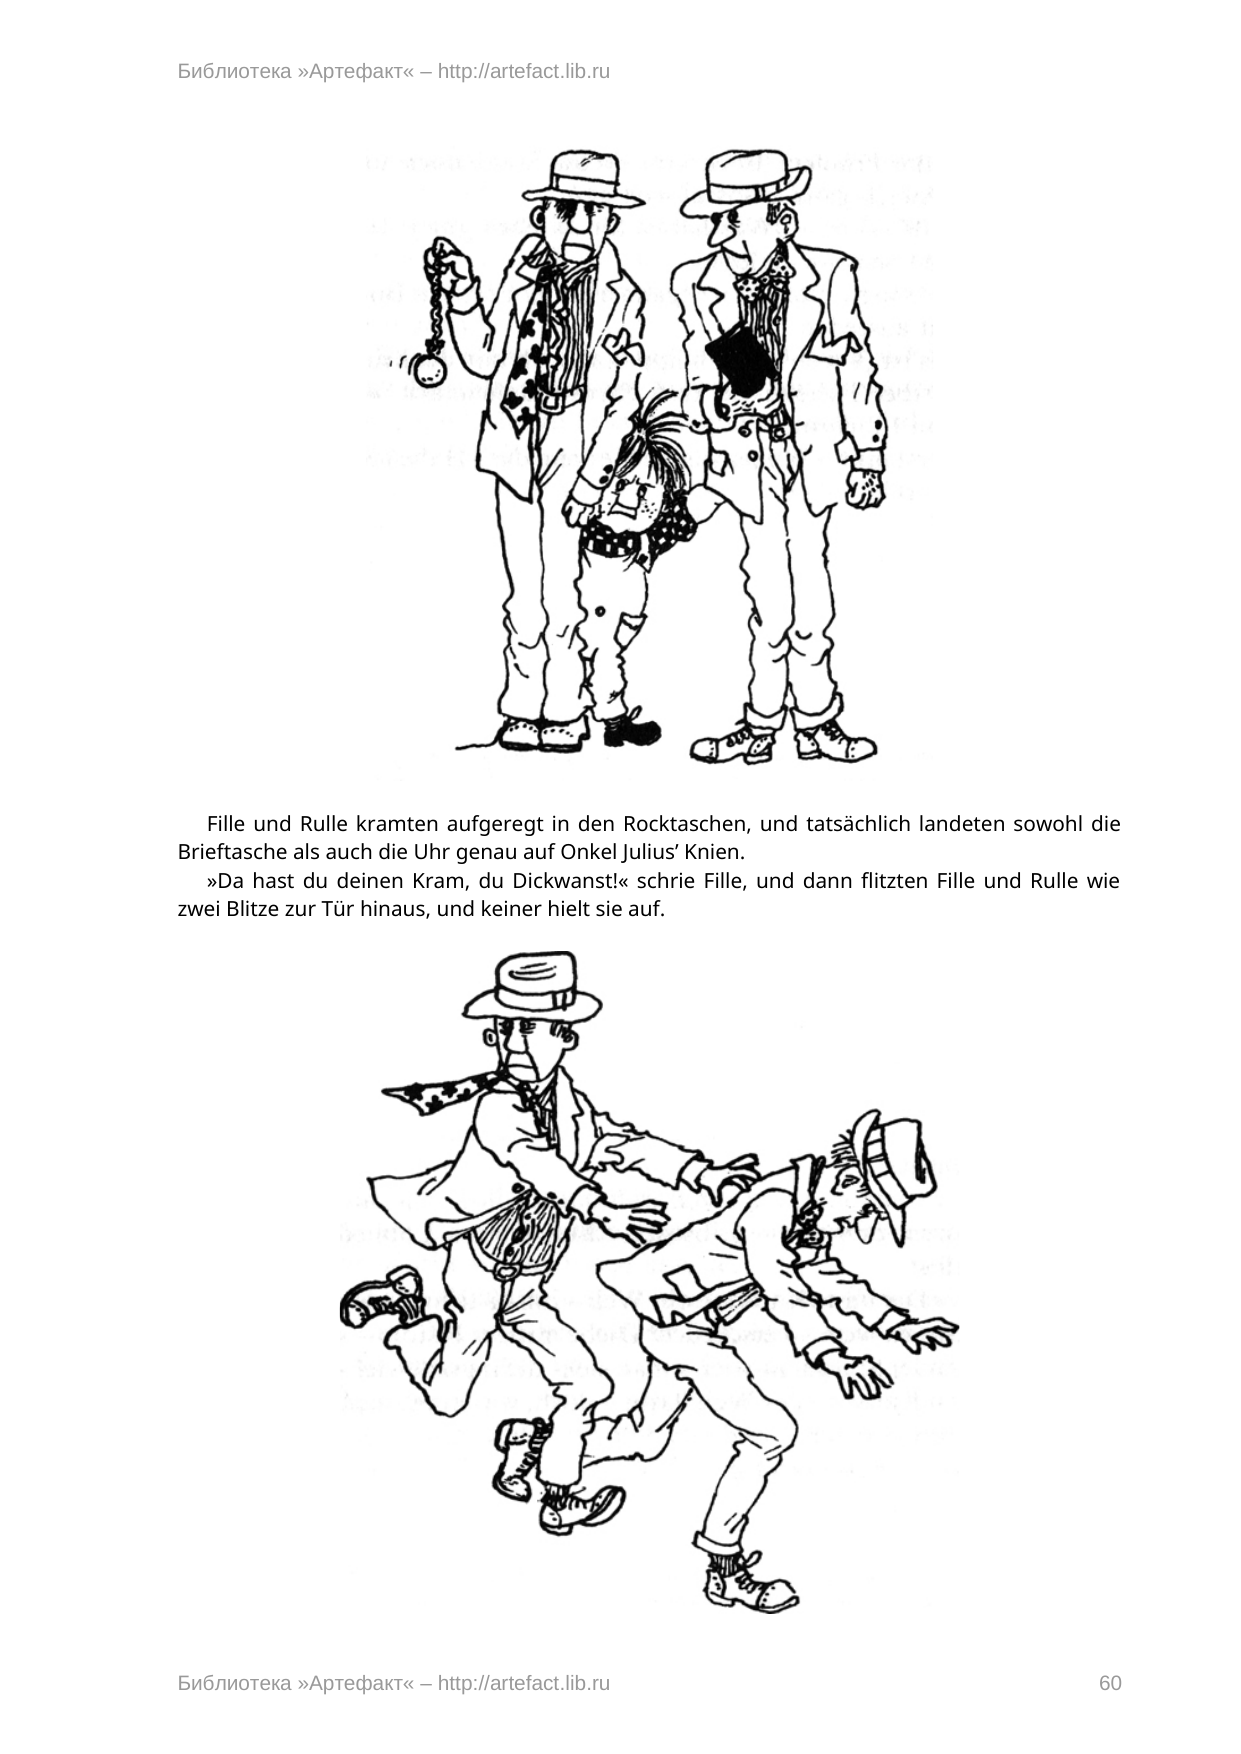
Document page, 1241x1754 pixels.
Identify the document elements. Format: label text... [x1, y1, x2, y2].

picture [366, 118, 934, 781]
picture [339, 951, 960, 1614]
text »Da hast du deinen Kram, du Dickwanst!« schrie Fille, und dann flitzten Fille und Rulle wie zwei Blitze zur Tür hinaus, und keiner hielt sie auf. [177, 866, 1122, 923]
text Fille und Rulle kramten aufgeregt in den Rocktaschen, und tatsächlich landeten sowohl die Brieftasche als auch die Uhr genau auf Onkel Julius’ Knien. [177, 809, 1122, 866]
